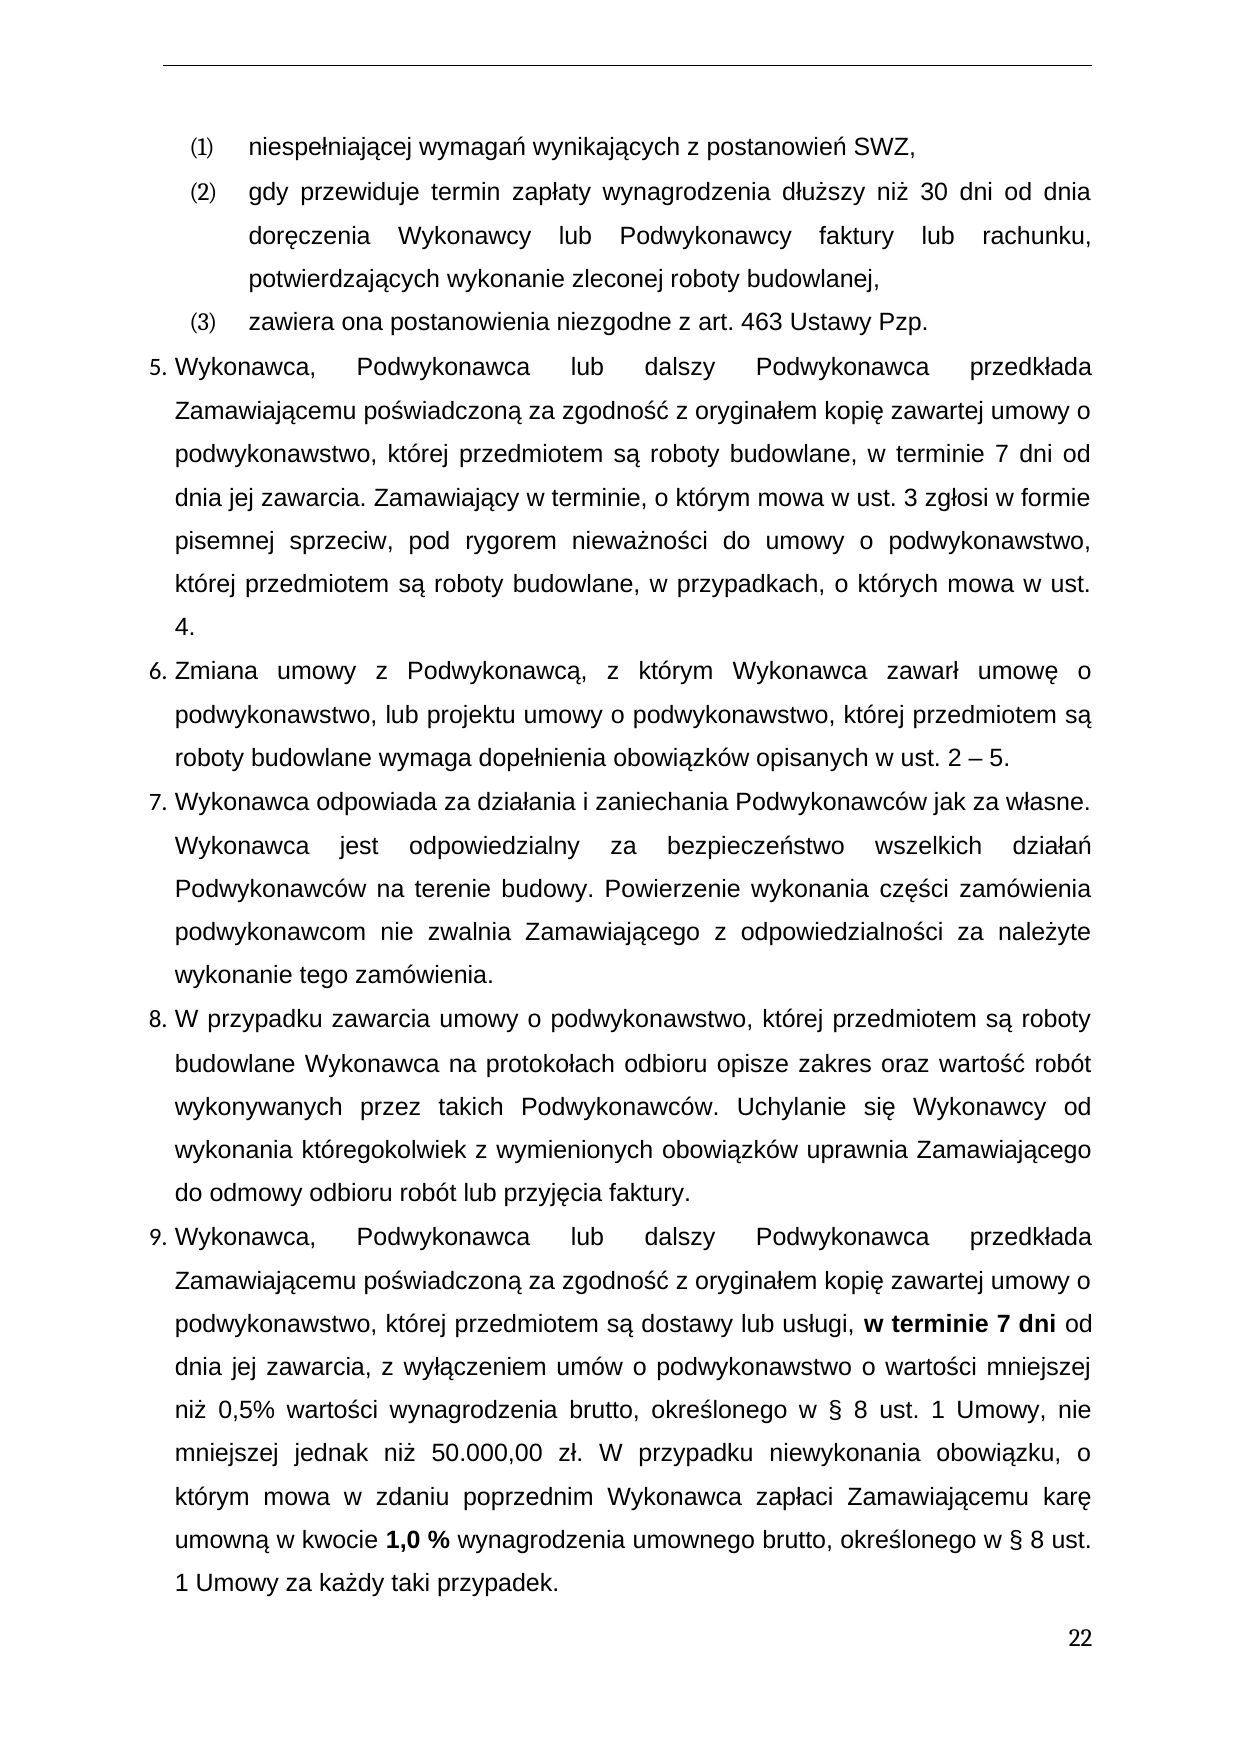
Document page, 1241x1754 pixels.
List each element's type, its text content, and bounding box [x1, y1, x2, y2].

list zawiera ona postanowienia niezgodne z art. 463 Ustawy Pzp. [189, 307, 1092, 337]
list Wykonawca, Podwykonawca lub dalszy Podwykonawca przedkłada Zamawiającemu poświadczoną za zgodność z oryginałem kopię zawartej umowy o podwykonawstwo, której przedmiotem są roboty budowlane, w terminie 7 dni od dnia jej zawarcia. Zamawiający w terminie, o którym mowa w ust. 3 zgłosi w formie pisemnej sprzeciw, pod rygorem nieważności do umowy o podwykonawstwo, której przedmiotem są roboty budowlane, w przypadkach, o których mowa w ust. 4. [148, 351, 1092, 641]
list W przypadku zawarcia umowy o podwykonawstwo, której przedmiotem są roboty budowlane Wykonawca na protokołach odbioru opisze zakres oraz wartość robót wykonywanych przez takich Podwykonawców. Uchylanie się Wykonawcy od wykonania któregokolwiek z wymienionych obowiązków uprawnia Zamawiającego do odmowy odbioru robót lub przyjęcia faktury. [148, 1004, 1092, 1207]
list niespełniającej wymagań wynikających z postanowień SWZ, [189, 132, 1092, 162]
list Wykonawca odpowiada za działania i zaniechania Podwykonawców jak za własne. Wykonawca jest odpowiedzialny za bezpieczeństwo wszelkich działań Podwykonawców na terenie budowy. Powierzenie wykonania części zamówienia podwykonawcom nie zwalnia Zamawiającego z odpowiedzialności za należyte wykonanie tego zamówienia. [148, 786, 1092, 989]
list Wykonawca, Podwykonawca lub dalszy Podwykonawca przedkłada Zamawiającemu poświadczoną za zgodność z oryginałem kopię zawartej umowy o podwykonawstwo, której przedmiotem są dostawy lub usługi, w terminie 7 dni od dnia jej zawarcia, z wyłączeniem umów o podwykonawstwo o wartości mniejszej niż 0,5% wartości wynagrodzenia brutto, określonego w § 8 ust. 1 Umowy, nie mniejszej jednak niż 50.000,00 zł. W przypadku niewykonania obowiązku, o którym mowa w zdaniu poprzednim Wykonawca zapłaci Zamawiającemu karę umowną w kwocie 1,0 % wynagrodzenia umownego brutto, określonego w § 8 ust. 1 Umowy za każdy taki przypadek. [148, 1221, 1092, 1597]
list gdy przewiduje termin zapłaty wynagrodzenia dłuższy niż 30 dni od dnia doręczenia Wykonawcy lub Podwykonawcy faktury lub rachunku, potwierdzających wykonanie zleconej roboty budowlanej, [189, 177, 1092, 293]
list Zmiana umowy z Podwykonawcą, z którym Wykonawca zawarł umowę o podwykonawstwo, lub projektu umowy o podwykonawstwo, której przedmiotem są roboty budowlane wymaga dopełnienia obowiązków opisanych w ust. 2 – 5. [148, 655, 1092, 772]
